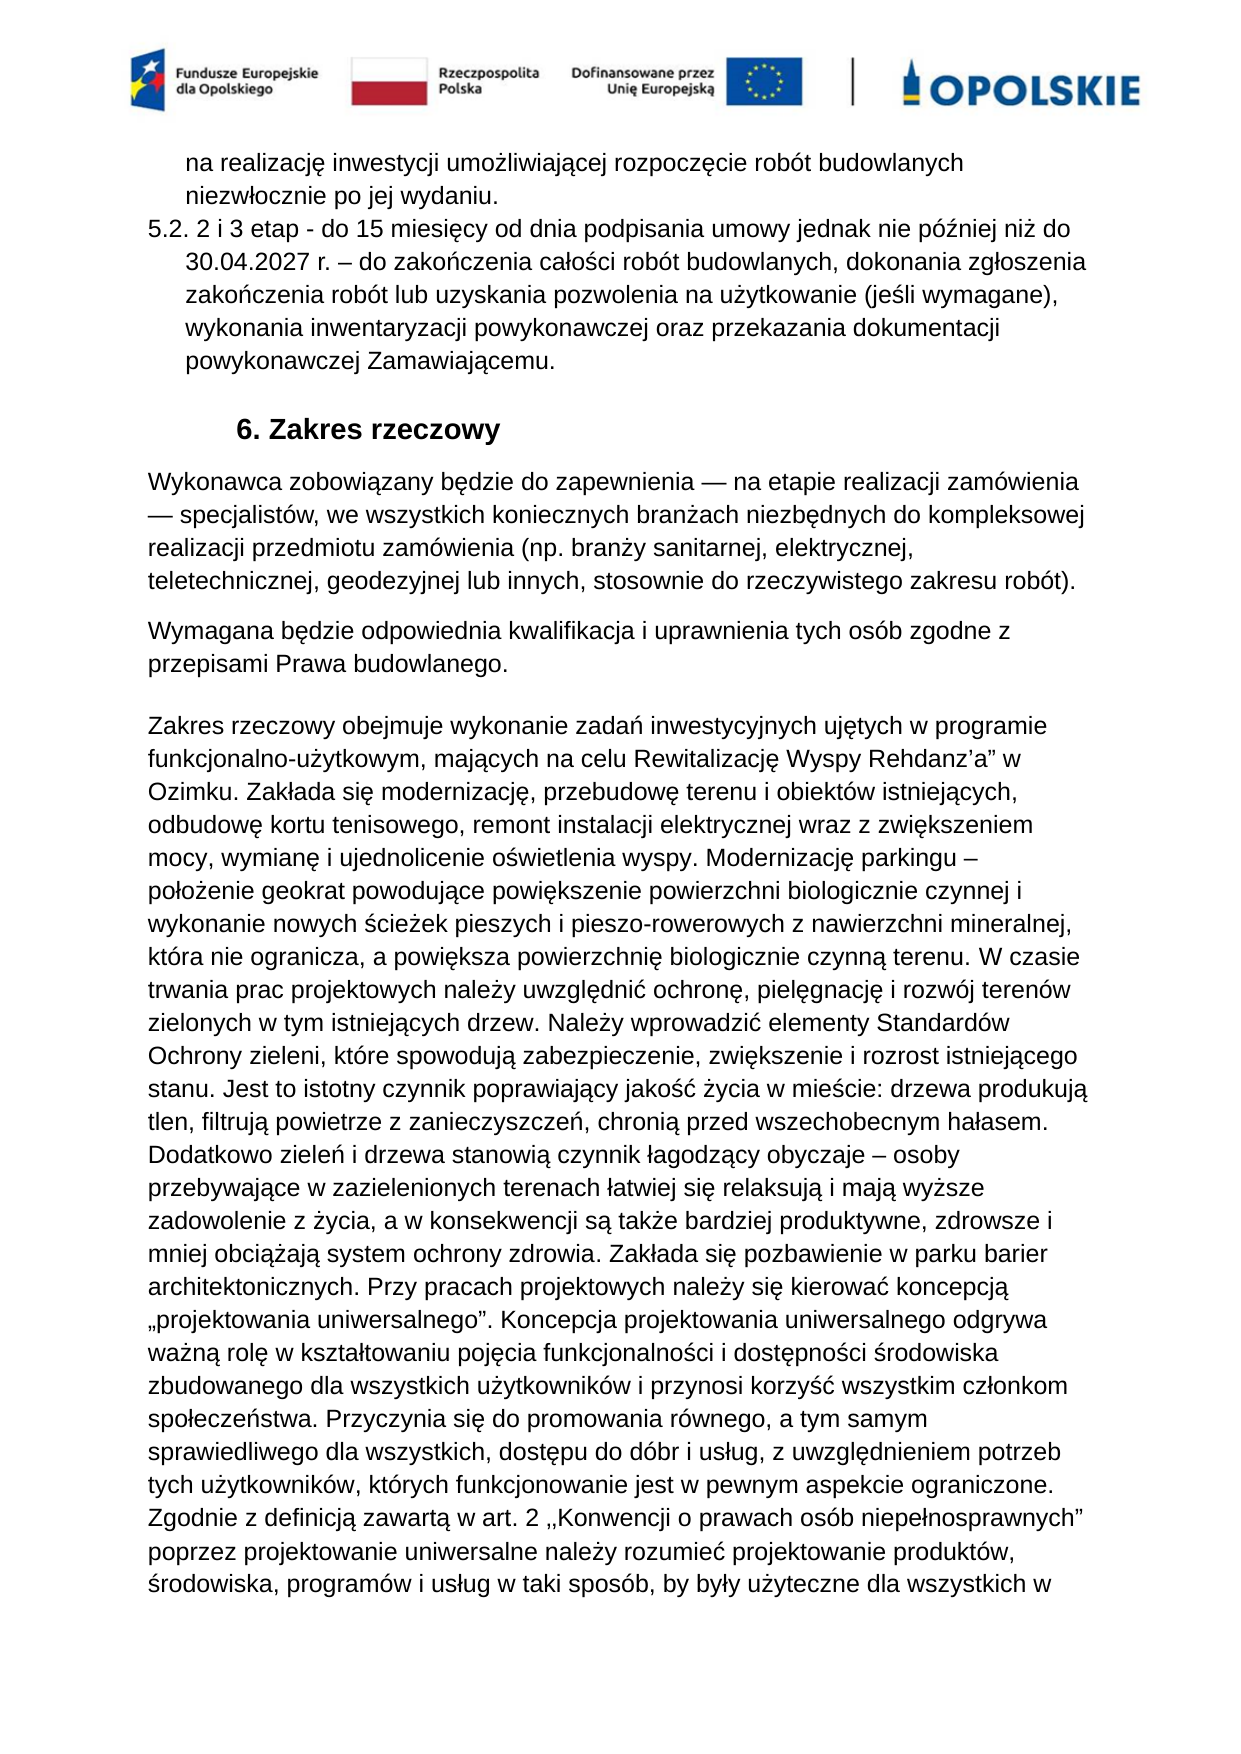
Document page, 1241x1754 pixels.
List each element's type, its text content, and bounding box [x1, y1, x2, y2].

list Zakres rzeczowy [236, 412, 1093, 445]
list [148, 148, 1093, 209]
list 2 i 3 etap - do 15 miesięcy od dnia podpisania umowy jednak nie później niż do 30.04.2027 r. – do zakończenia całości robót budowlanych, dokonania zgłoszenia zakończenia robót lub uzyskania pozwolenia na użytkowanie (jeśli wymagane), wykonania inwentaryzacji powykonawczej oraz przekazania dokumentacji powykonawczej Zamawiającemu. [148, 214, 1093, 374]
text Wymagana będzie odpowiednia kwalifikacja i uprawnienia tych osób zgodne z przepisami Prawa budowlanego. [148, 616, 1093, 677]
text Wykonawca zobowiązany będzie do zapewnienia — na etapie realizacji zamówienia — specjalistów, we wszystkich koniecznych branżach niezbędnych do kompleksowej realizacji przedmiotu zamówienia (np. branży sanitarnej, elektrycznej, teletechnicznej, geodezyjnej lub innych, stosownie do rzeczywistego zakresu robót). [148, 467, 1093, 595]
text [148, 711, 1093, 1598]
picture [114, 28, 1158, 129]
